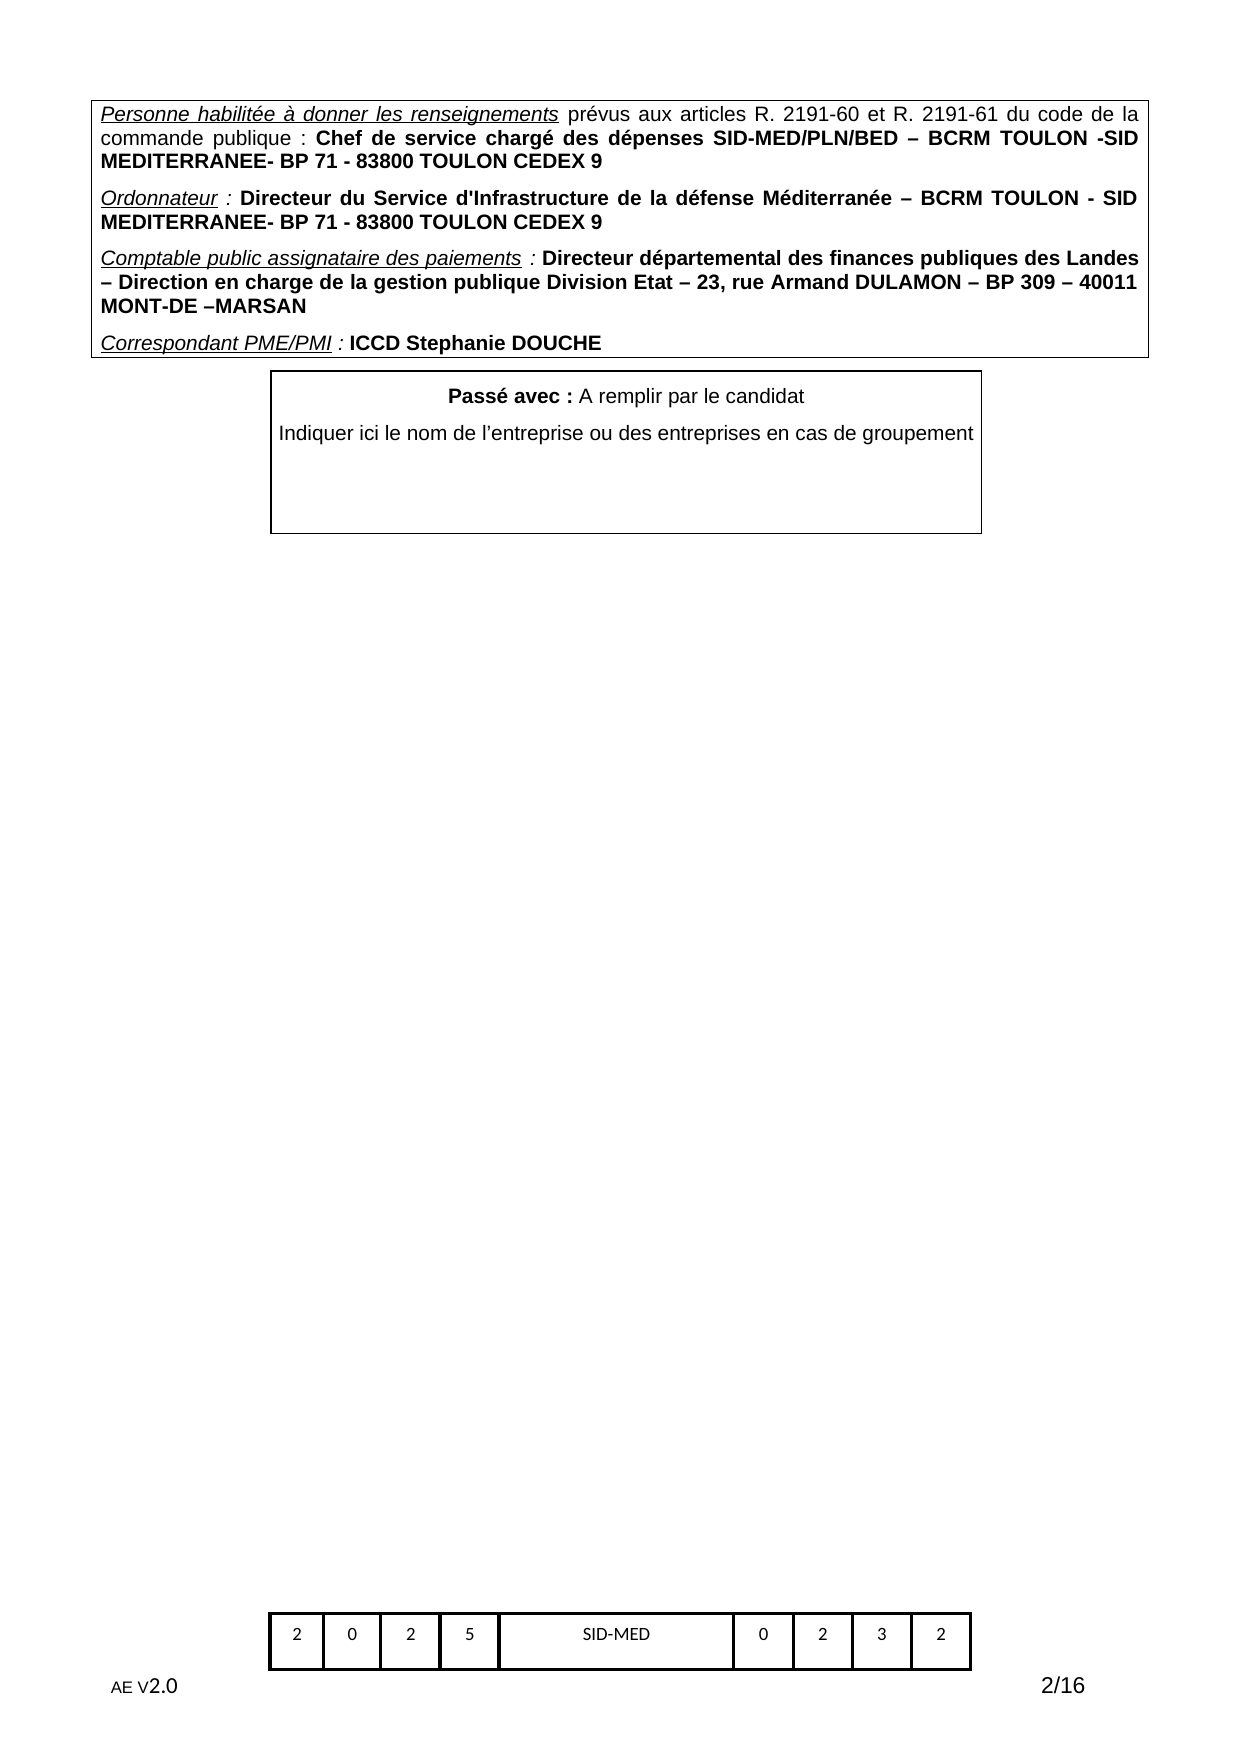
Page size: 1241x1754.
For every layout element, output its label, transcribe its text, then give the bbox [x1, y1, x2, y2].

text Correspondant PME/PMI : ICCD Stephanie DOUCHE [92, 329, 1148, 357]
text Comptable public assignataire des paiements : Directeur départemental des finances publiques des Landes – Direction en charge de la gestion publique Division Etat – 23, rue Armand DULAMON – BP 309 – 40011 MONT-DE –MARSAN [92, 245, 1148, 318]
table_header Passé avec : A remplir par le candidat Indiquer ici le nom de l’entreprise ou des entreprises en cas de groupement [272, 372, 981, 532]
text Personne habilitée à donner les renseignements prévus aux articles R. 2191-60 et R. 2191-61 du code de la commande publique : Chef de service chargé des dépenses SID-MED/PLN/BED – BCRM TOULON -SID MEDITERRANEE- BP 71 - 83800 TOULON CEDEX 9 [92, 101, 1148, 173]
text Ordonnateur : Directeur du Service d'Infrastructure de la défense Méditerranée – BCRM TOULON - SID MEDITERRANEE- BP 71 - 83800 TOULON CEDEX 9 [92, 185, 1148, 234]
